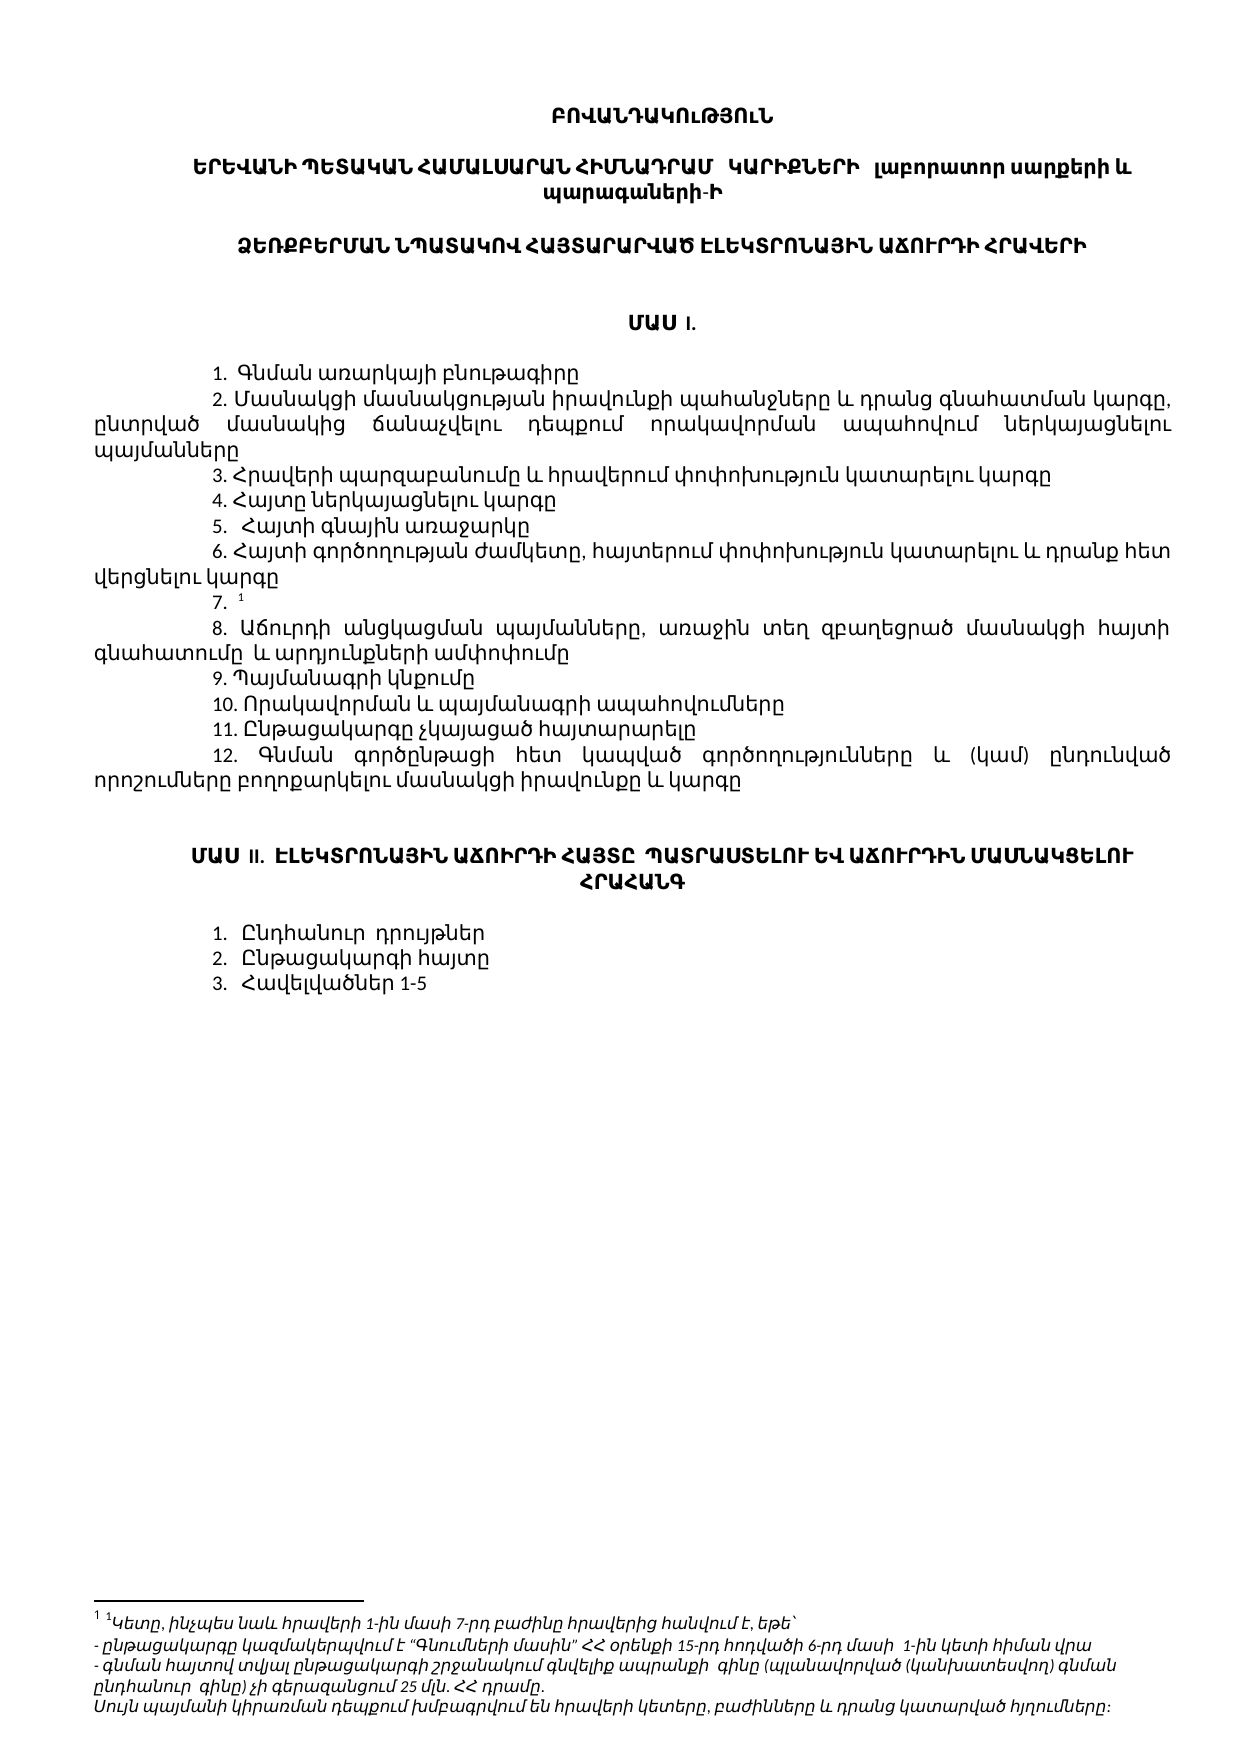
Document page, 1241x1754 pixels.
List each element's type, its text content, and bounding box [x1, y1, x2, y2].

text ՄԱՍ II. ԷԼԵԿՏՐՈՆԱՅԻՆ ԱՃՈԻՐԴԻ ՀԱՅՏԸ ՊԱՏՐԱՍՏԵԼՈՒ ԵՎ ԱՃՈՒՐԴԻՆ ՄԱՍՆԱԿՑԵԼՈՒ ՀՐԱՀԱՆԳ [94, 843, 1171, 894]
text 2. Ընթացակարգի հայտը [94, 945, 1171, 971]
text 11. Ընթացակարգը չկայացած հայտարարելը [94, 716, 1171, 742]
text 1. Ընդհանուր դրույթներ [94, 920, 1171, 945]
text 7. 1 [94, 589, 1171, 615]
text 6. Հայտի գործողության ժամկետը, հայտերում փոփոխություն կատարելու և դրանք հետ վերցնելու կարգը [94, 538, 1171, 589]
text 5. Հայտի գնային առաջարկը [94, 513, 1171, 538]
text 8. Աճուրդի անցկացման պայմանները, առաջին տեղ զբաղեցրած մասնակցի հայտի գնահատումը և արդյունքների ամփոփումը [94, 615, 1171, 666]
text 4. Հայտը ներկայացնելու կարգը [94, 488, 1171, 513]
text 1. Գնման առարկայի բնութագիրը [94, 361, 1171, 386]
text 12. Գնման գործընթացի հետ կապված գործողությունները և (կամ) ընդունված որոշումները բողոքարկելու մասնակցի իրավունքը և կարգը [94, 742, 1171, 793]
text 3. Հրավերի պարզաբանումը և հրավերում փոփոխություն կատարելու կարգը [94, 462, 1171, 488]
text ԲՈՎԱՆԴԱԿՈւԹՅՈւՆ [94, 103, 1171, 128]
text 9. Պայմանագրի կնքումը [94, 666, 1171, 691]
text 3. Հավելվածներ 1-5 [94, 971, 1171, 996]
text ԵՐԵՎԱՆԻ ՊԵՏԱԿԱՆ ՀԱՄԱԼՍԱՐԱՆ ՀԻՄՆԱԴՐԱՄ ԿԱՐԻՔՆԵՐԻ լաբորատոր սարքերի և պարագաների-Ի [94, 154, 1171, 205]
text 2. Մասնակցի մասնակցության իրավունքի պահանջները և դրանց գնահատման կարգը, ընտրված մասնակից ճանաչվելու դեպքում որակավորման ապահովում ներկայացնելու պայմանները [94, 386, 1171, 462]
text ՄԱՍ I. [94, 310, 1171, 335]
text 10. Որակավորման և պայմանագրի ապահովումները [94, 691, 1171, 716]
text ՁԵՌՔԲԵՐՄԱՆ ՆՊԱՏԱԿՈՎ ՀԱՅՏԱՐԱՐՎԱԾ ԷԼԵԿՏՐՈՆԱՅԻՆ ԱՃՈՒՐԴԻ ՀՐԱՎԵՐԻ [94, 233, 1171, 259]
